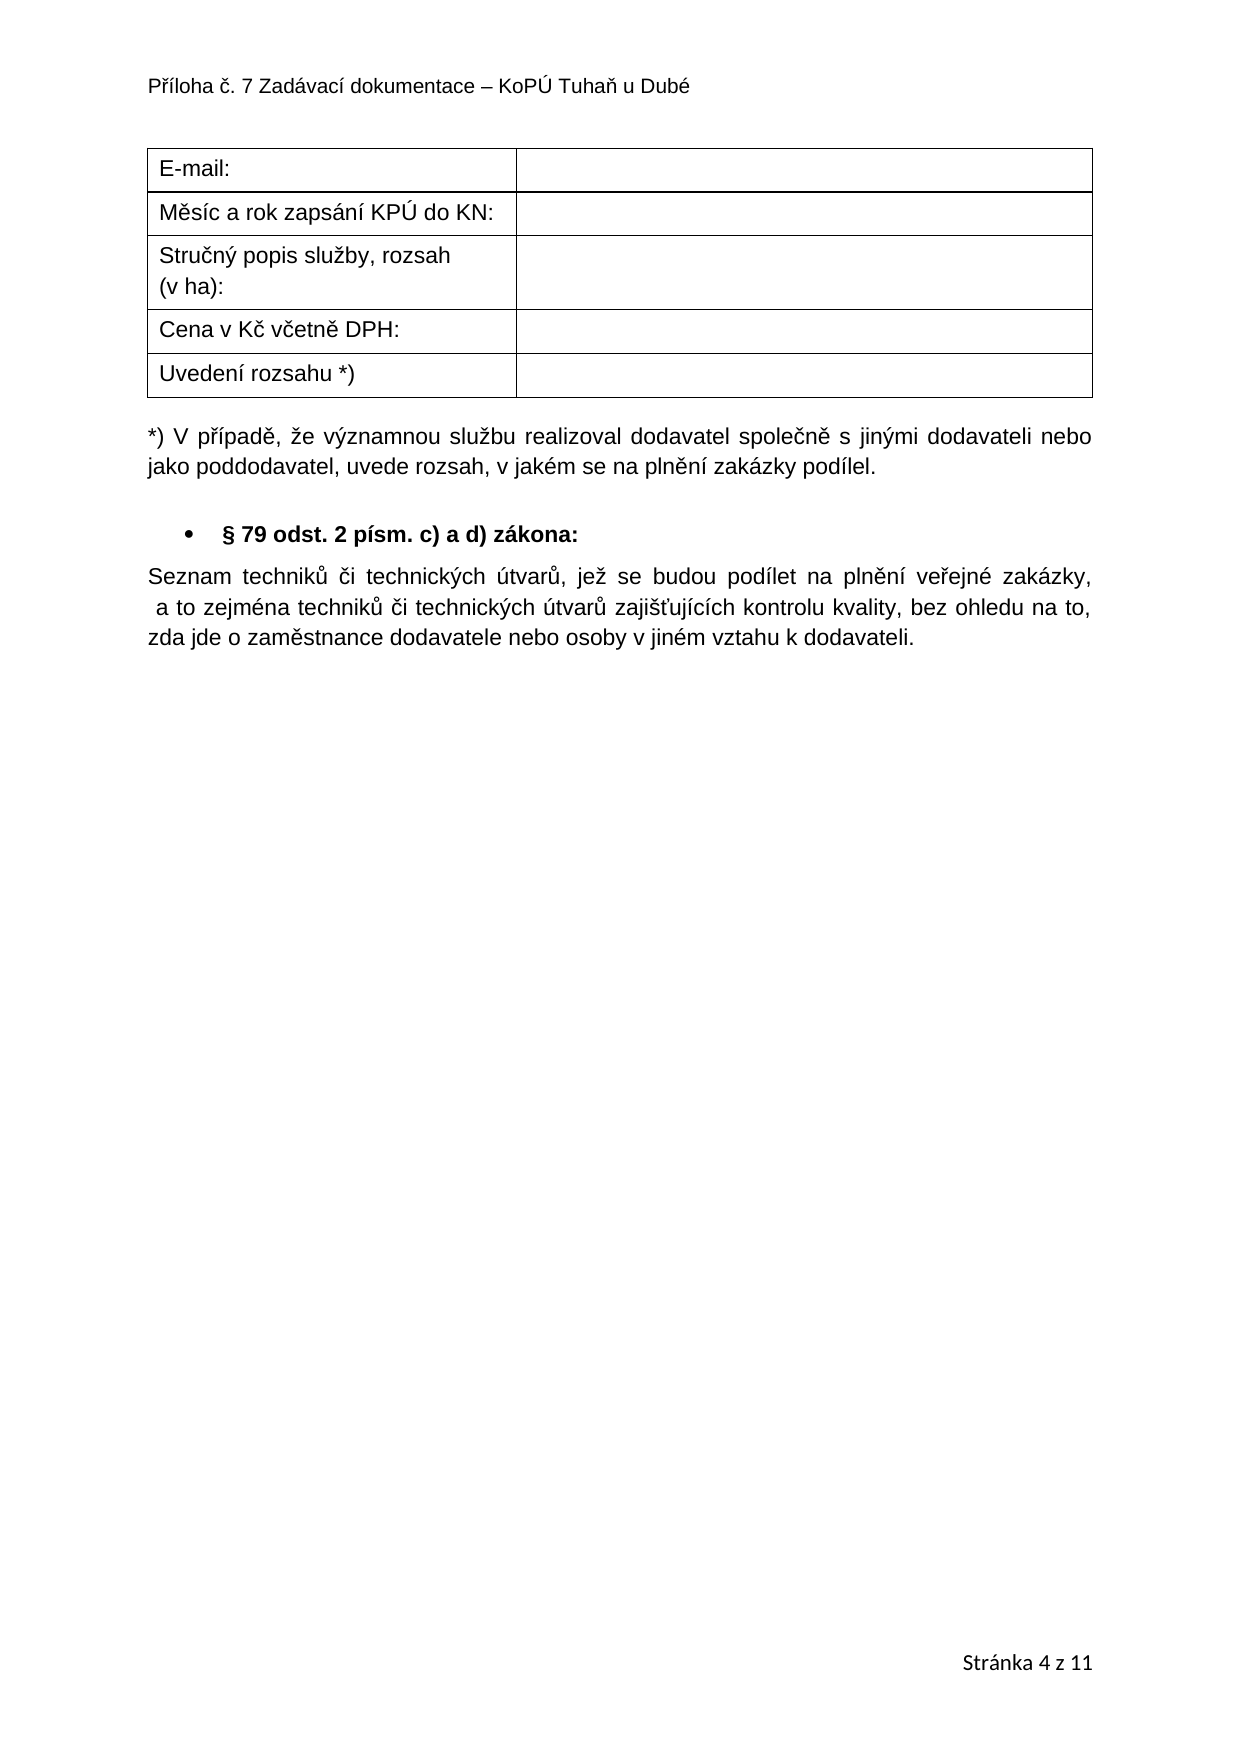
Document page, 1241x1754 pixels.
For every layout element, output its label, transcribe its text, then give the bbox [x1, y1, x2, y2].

table_cell [517, 354, 1092, 397]
text § 79 odst. 2 písm. c) a d) zákona: [185, 521, 1093, 547]
table_cell Stručný popis služby, rozsah (v ha): [148, 236, 516, 309]
table_cell [517, 149, 1092, 191]
table_cell [517, 310, 1092, 353]
table_cell [517, 193, 1092, 235]
text Seznam techniků či technických útvarů, jež se budou podílet na plnění veřejné zakázky, a to zejména techniků či technických útvarů zajišťujících kontrolu kvality, bez ohledu na to, zda jde o zaměstnance dodavatele nebo osoby v jiném vztahu k dodavateli. [148, 563, 1093, 650]
table_cell Cena v Kč včetně DPH: [148, 310, 516, 353]
table_cell Měsíc a rok zapsání KPÚ do KN: [148, 193, 516, 235]
table_cell Uvedení rozsahu *) [148, 354, 516, 397]
table_cell E-mail: [148, 149, 516, 191]
table_cell [517, 236, 1092, 309]
text *) V případě, že významnou službu realizoval dodavatel společně s jinými dodavateli nebo jako poddodavatel, uvede rozsah, v jakém se na plnění zakázky podílel. [148, 423, 1093, 479]
